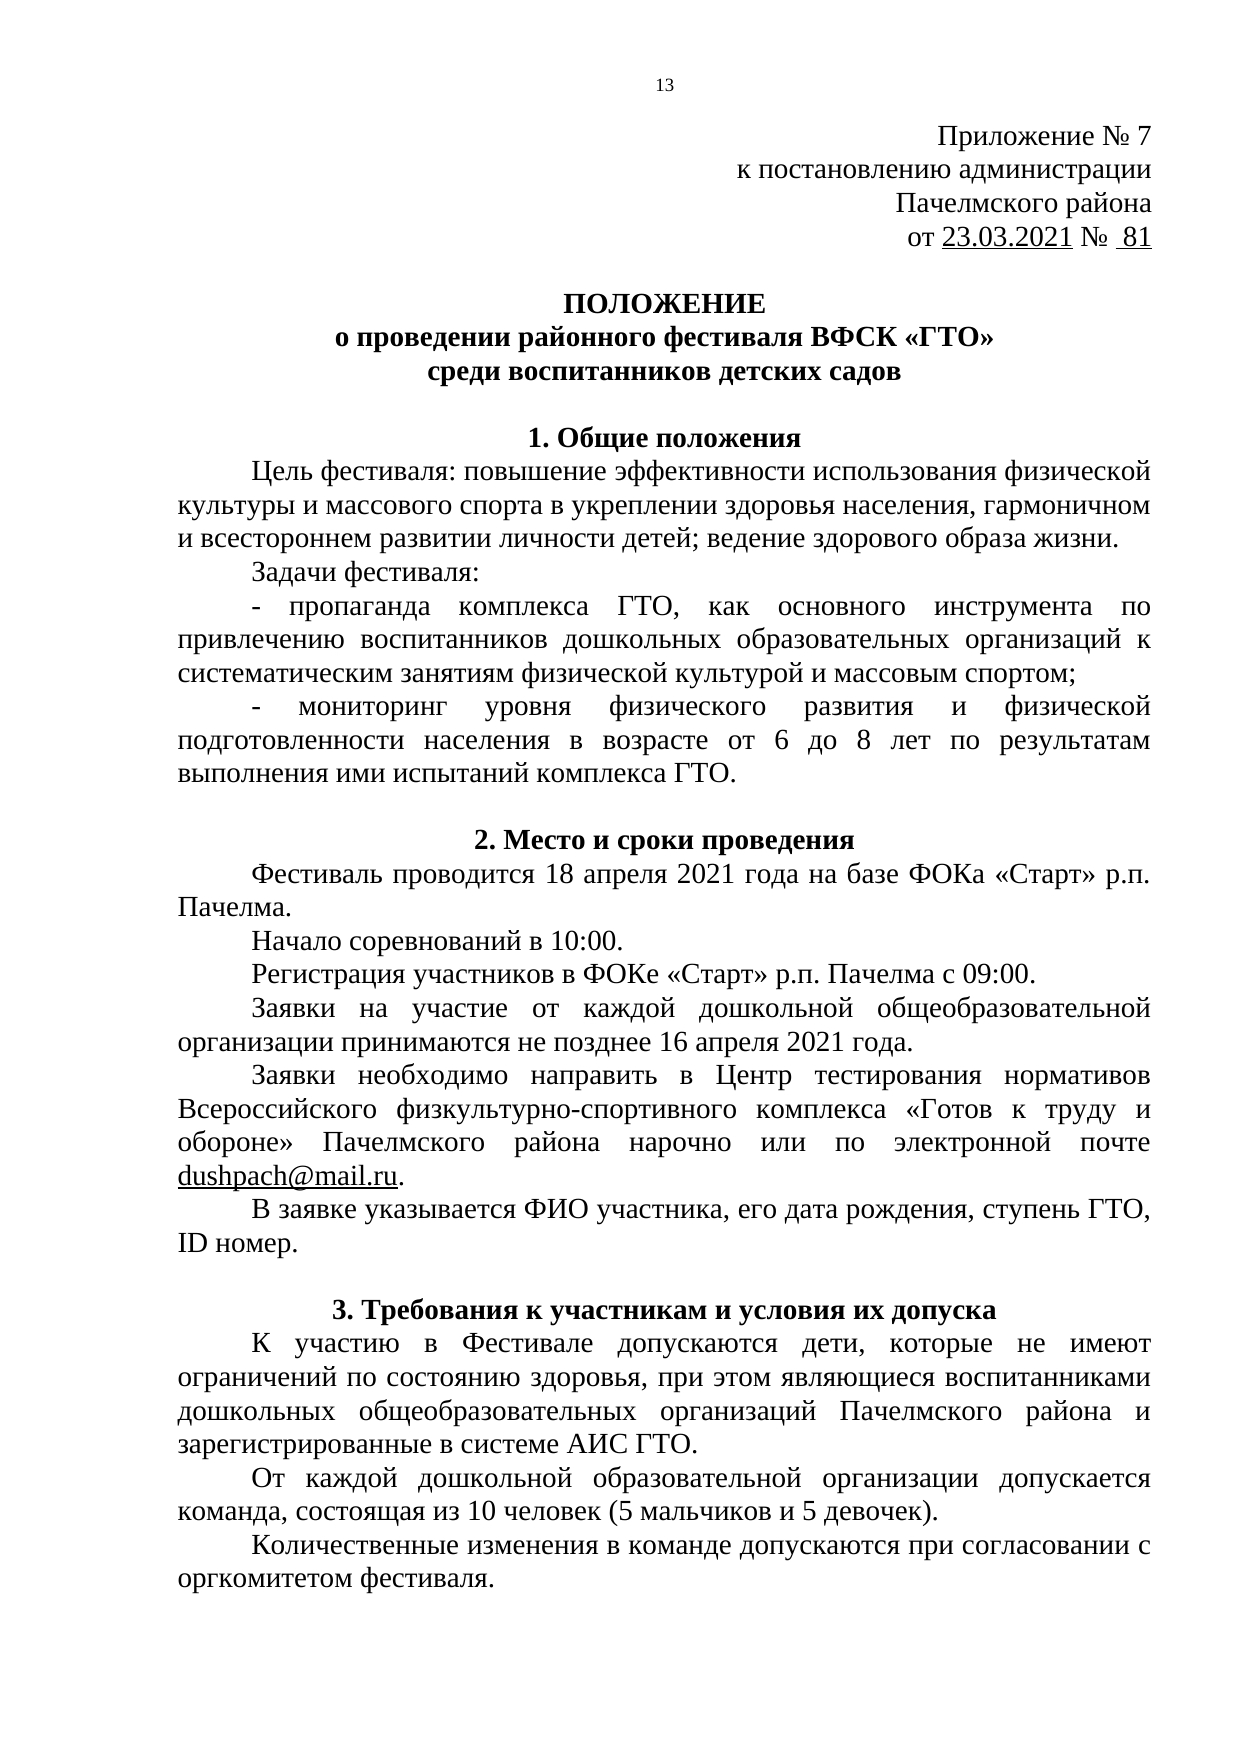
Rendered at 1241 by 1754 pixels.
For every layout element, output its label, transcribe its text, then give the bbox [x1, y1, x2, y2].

text Цель фестиваля: повышение эффективности использования физической культуры и массового спорта в укреплении здоровья населения, гармоничном и всестороннем развитии личности детей; ведение здорового образа жизни. [177, 453, 1152, 554]
text Регистрация участников в ФОКе «Старт» р.п. Пачелма с 09:00. [177, 957, 1152, 990]
text В заявке указывается ФИО участника, его дата рождения, ступень ГТО, ID номер. [177, 1191, 1152, 1258]
subtitle ПОЛОЖЕНИЕ [177, 286, 1152, 319]
text Начало соревнований в 10:00. [177, 923, 1152, 957]
text Заявки на участие от каждой дошкольной общеобразовательной организации принимаются не позднее 16 апреля 2021 года. [177, 990, 1152, 1057]
text Заявки необходимо направить в Центр тестирования нормативов Всероссийского физкультурно-спортивного комплекса «Готов к труду и обороне» Пачелмского района нарочно или по электронной почте dushpach@mail.ru. [177, 1057, 1152, 1191]
text Приложение № 7 [177, 118, 1152, 152]
text 3. Требования к участникам и условия их допуска [177, 1292, 1152, 1326]
text среди воспитанников детских садов [177, 353, 1152, 386]
text Задачи фестиваля: [177, 554, 1152, 588]
text 2. Место и сроки проведения [177, 822, 1152, 856]
text Фестиваль проводится 18 апреля 2021 года на базе ФОКа «Старт» р.п. Пачелма. [177, 856, 1152, 923]
text о проведении районного фестиваля ВФСК «ГТО» [177, 319, 1152, 353]
text к постановлению администрации [177, 152, 1152, 185]
text Пачелмского района [177, 185, 1152, 219]
text К участию в Фестивале допускаются дети, которые не имеют ограничений по состоянию здоровья, при этом являющиеся воспитанниками дошкольных общеобразовательных организаций Пачелмского района и зарегистрированные в системе АИС ГТО. [177, 1326, 1152, 1460]
text - мониторинг уровня физического развития и физической подготовленности населения в возрасте от 6 до 8 лет по результатам выполнения ими испытаний комплекса ГТО. [177, 688, 1152, 789]
text От каждой дошкольной образовательной организации допускается команда, состоящая из 10 человек (5 мальчиков и 5 девочек). [177, 1460, 1152, 1527]
text 1. Общие положения [177, 420, 1152, 453]
text Количественные изменения в команде допускаются при согласовании с оргкомитетом фестиваля. [177, 1527, 1152, 1594]
text - пропаганда комплекса ГТО, как основного инструмента по привлечению воспитанников дошкольных образовательных организаций к систематическим занятиям физической культурой и массовым спортом; [177, 588, 1152, 688]
text от 23.03.2021 № 81 [177, 219, 1152, 252]
